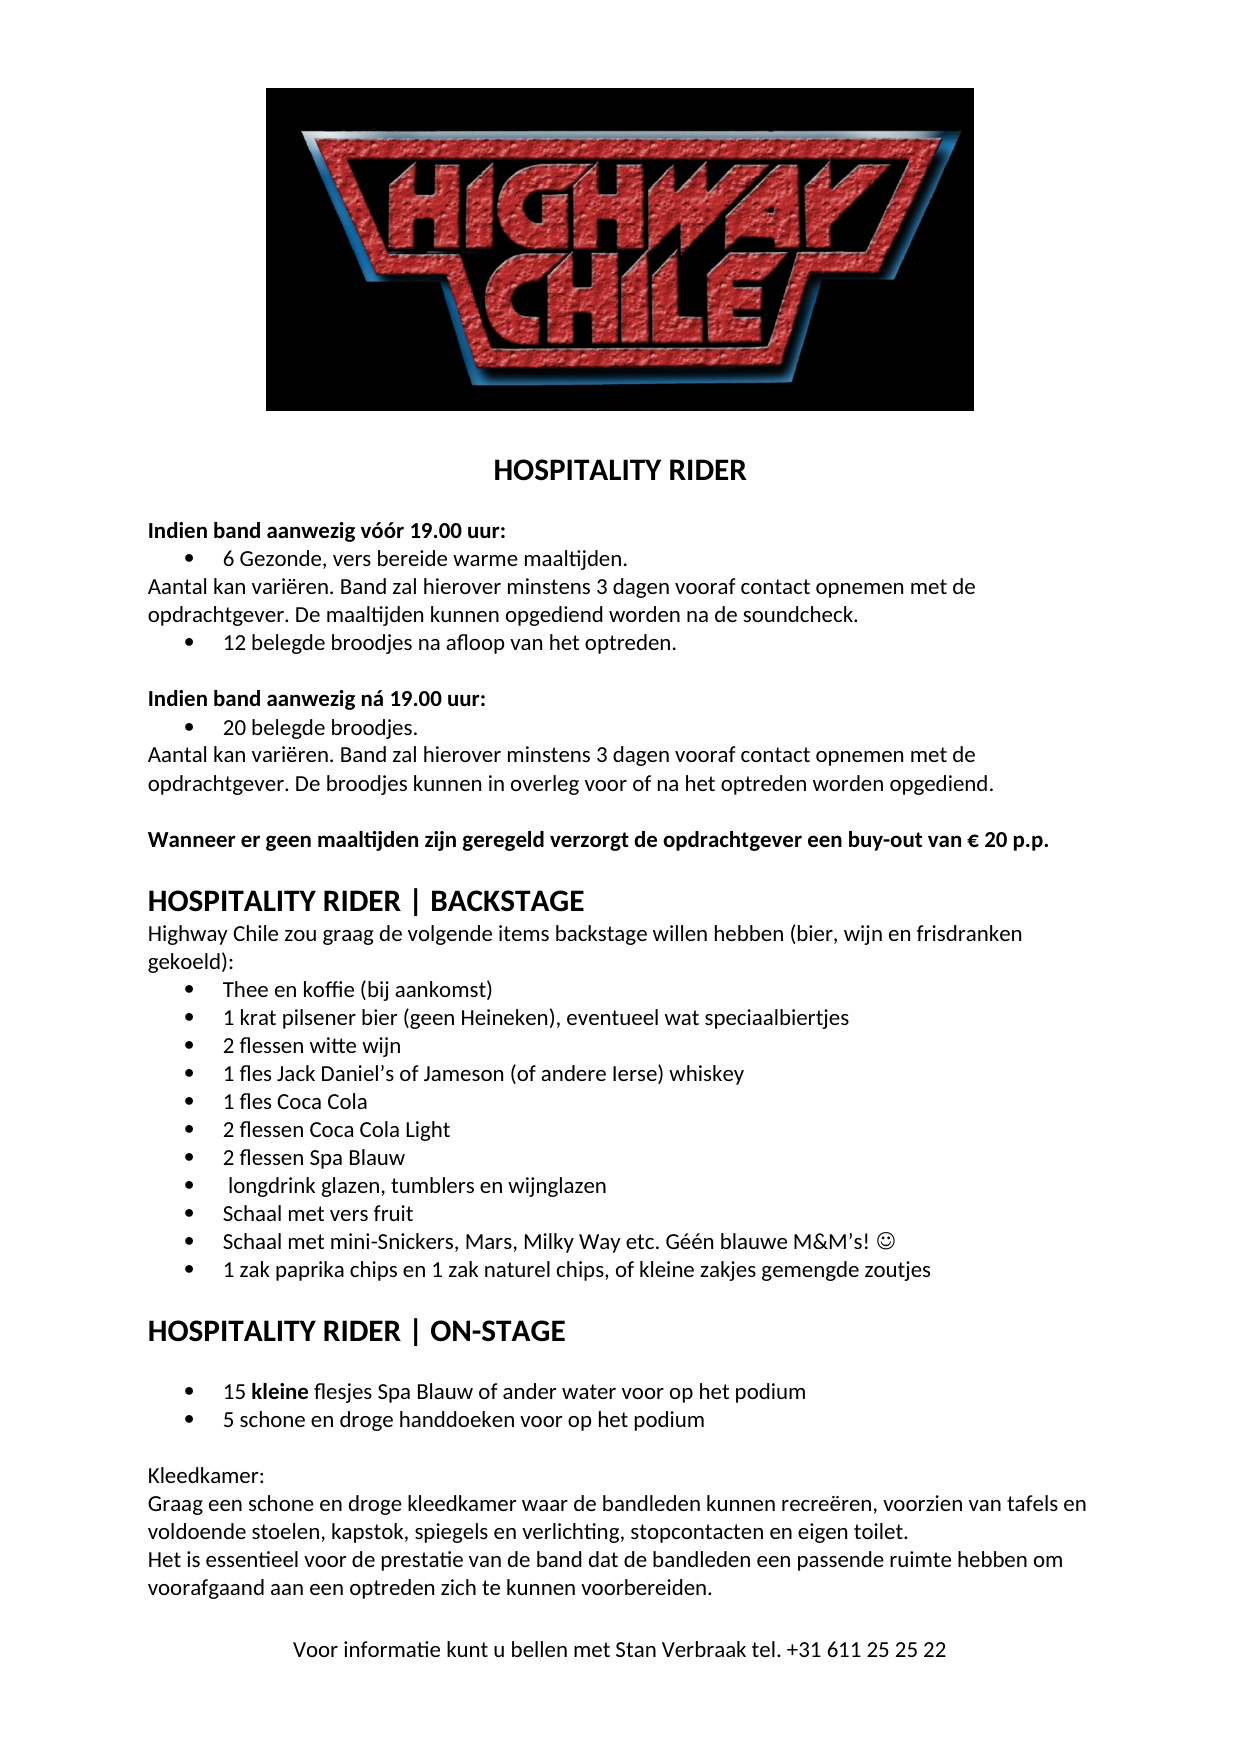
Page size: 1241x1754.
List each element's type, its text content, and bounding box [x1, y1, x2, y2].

list 1 krat pilsener bier (geen Heineken), eventueel wat speciaalbiertjes [185, 1003, 1092, 1031]
list 2 flessen witte wijn [185, 1031, 1092, 1059]
text Aantal kan variëren. Band zal hierover minstens 3 dagen vooraf contact opnemen met de opdrachtgever. De maaltijden kunnen opgediend worden na de soundcheck. [148, 572, 1092, 628]
text HOSPITALITY RIDER | BACKSTAGE [148, 881, 1092, 919]
text Kleedkamer: [148, 1461, 1092, 1489]
list 1 fles Coca Cola [185, 1087, 1092, 1115]
text HOSPITALITY RIDER [148, 450, 1092, 488]
text Indien band aanwezig ná 19.00 uur: [148, 684, 1092, 713]
list longdrink glazen, tumblers en wijnglazen [185, 1171, 1092, 1199]
picture [266, 88, 974, 411]
list 6 Gezonde, vers bereide warme maaltijden. [185, 544, 1092, 572]
text Highway Chile zou graag de volgende items backstage willen hebben (bier, wijn en frisdranken gekoeld): [148, 919, 1092, 975]
list Schaal met vers fruit [185, 1199, 1092, 1227]
list 2 flessen Spa Blauw [185, 1143, 1092, 1171]
text Wanneer er geen maaltijden zijn geregeld verzorgt de opdrachtgever een buy-out van € 20 p.p. [148, 825, 1092, 853]
list Schaal met mini-Snickers, Mars, Milky Way etc. Géén blauwe M&M’s! [185, 1227, 1092, 1255]
list 2 flessen Coca Cola Light [185, 1115, 1092, 1143]
list 15 kleine flesjes Spa Blauw of ander water voor op het podium [185, 1377, 1092, 1405]
text HOSPITALITY RIDER | ON-STAGE [148, 1311, 1092, 1349]
list 1 zak paprika chips en 1 zak naturel chips, of kleine zakjes gemengde zoutjes [185, 1255, 1092, 1283]
text Aantal kan variëren. Band zal hierover minstens 3 dagen vooraf contact opnemen met de opdrachtgever. De broodjes kunnen in overleg voor of na het optreden worden opgediend. [148, 741, 1092, 797]
list 12 belegde broodjes na afloop van het optreden. [185, 628, 1092, 657]
text Indien band aanwezig vóór 19.00 uur: [148, 516, 1092, 544]
list 1 fles Jack Daniel’s of Jameson (of andere Ierse) whiskey [185, 1059, 1092, 1087]
text Graag een schone en droge kleedkamer waar de bandleden kunnen recreëren, voorzien van tafels en voldoende stoelen, kapstok, spiegels en verlichting, stopcontacten en eigen toilet. [148, 1489, 1092, 1545]
list 20 belegde broodjes. [185, 713, 1092, 741]
list Thee en koffie (bij aankomst) [185, 975, 1092, 1003]
text Voor informatie kunt u bellen met Stan Verbraak tel. +31 611 25 25 22 [148, 1636, 1092, 1663]
text Het is essentieel voor de prestatie van de band dat de bandleden een passende ruimte hebben om voorafgaand aan een optreden zich te kunnen voorbereiden. [148, 1545, 1092, 1601]
list 5 schone en droge handdoeken voor op het podium [185, 1405, 1092, 1433]
